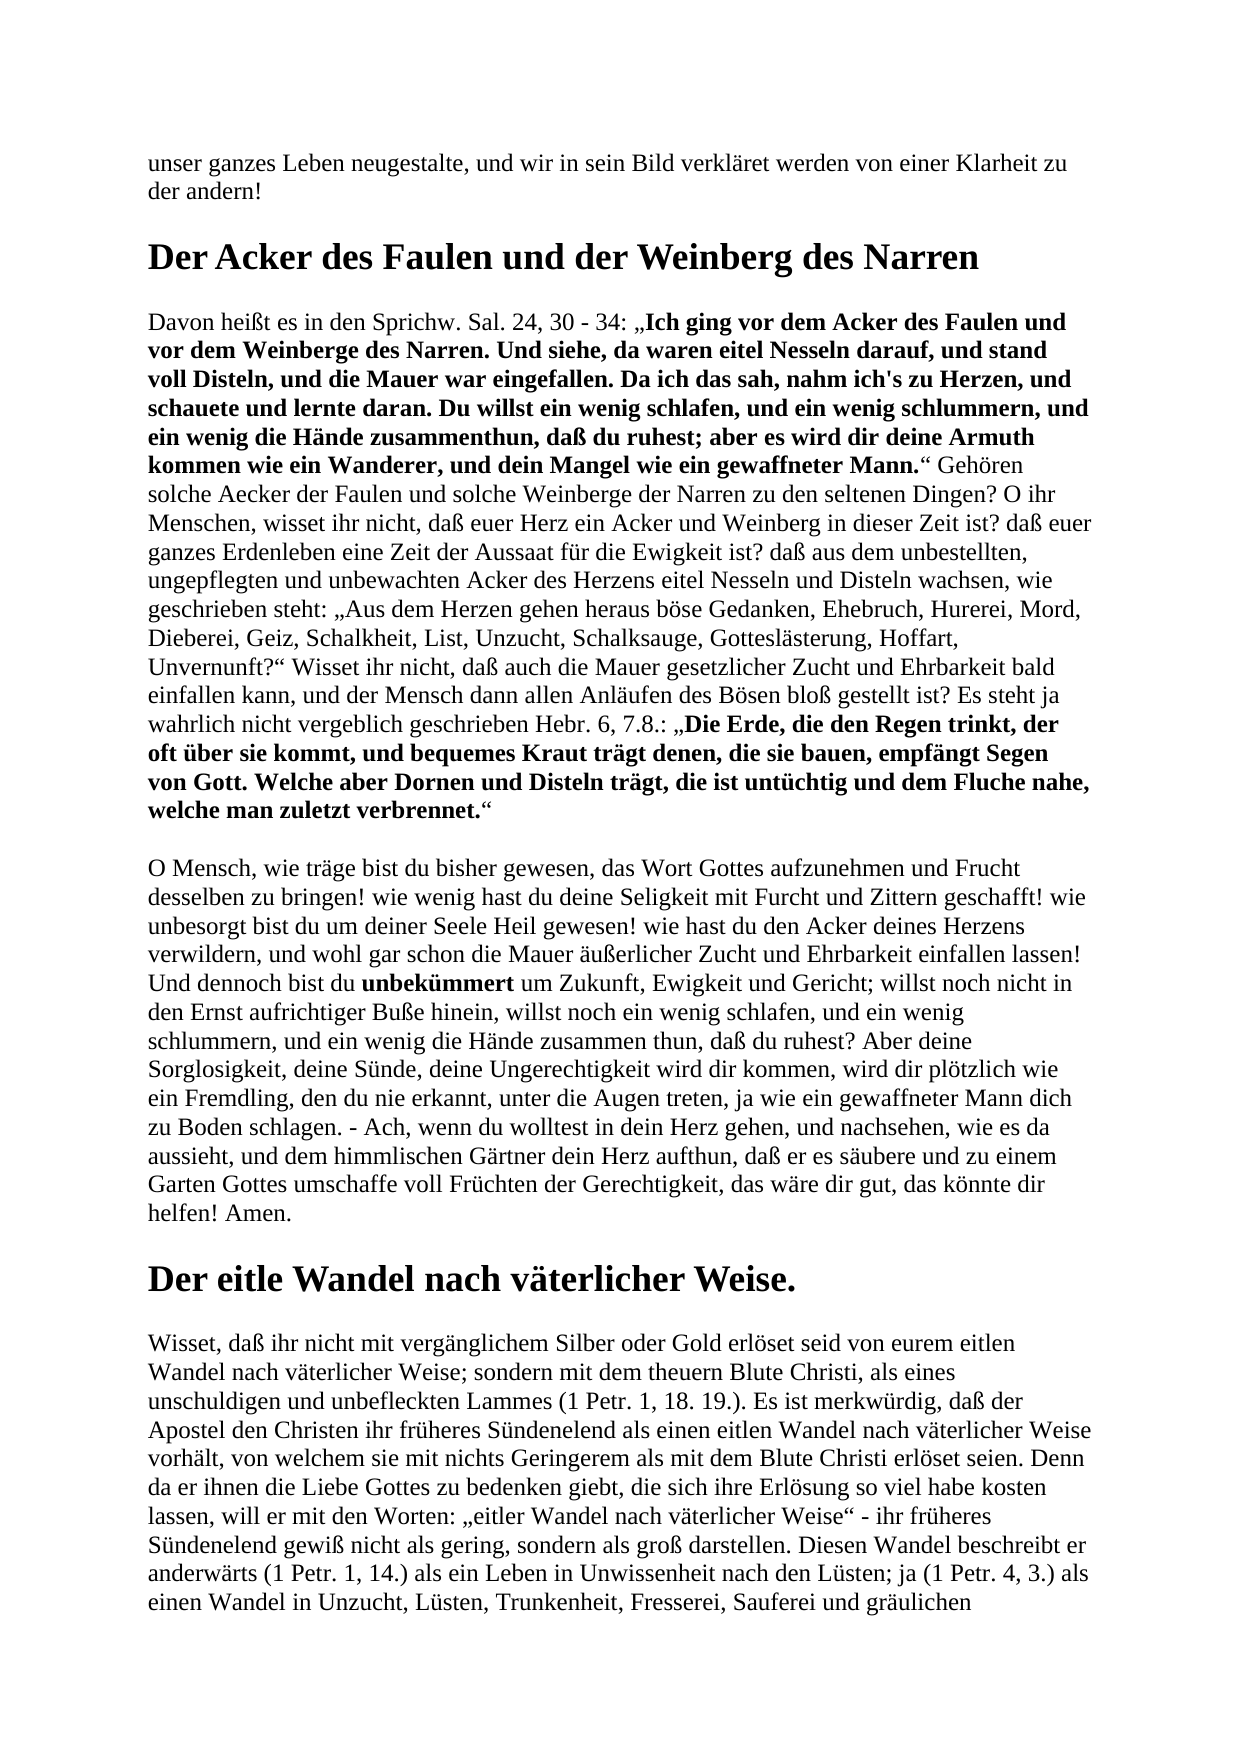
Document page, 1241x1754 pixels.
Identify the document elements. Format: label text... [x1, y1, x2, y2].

text O Mensch, wie träge bist du bisher gewesen, das Wort Gottes aufzunehmen und Frucht desselben zu bringen! wie wenig hast du deine Seligkeit mit Furcht und Zittern geschafft! wie unbesorgt bist du um deiner Seele Heil gewesen! wie hast du den Acker deines Herzens verwildern, und wohl gar schon die Mauer äußerlicher Zucht und Ehrbarkeit einfallen lassen! Und dennoch bist du unbekümmert um Zukunft, Ewigkeit und Gericht; willst noch nicht in den Ernst aufrichtiger Buße hinein, willst noch ein wenig schlafen, und ein wenig schlummern, und ein wenig die Hände zusammen thun, daß du ruhest? Aber deine Sorglosigkeit, deine Sünde, deine Ungerechtigkeit wird dir kommen, wird dir plötzlich wie ein Fremdling, den du nie erkannt, unter die Augen treten, ja wie ein gewaffneter Mann dich zu Boden schlagen. - Ach, wenn du wolltest in dein Herz gehen, und nachsehen, wie es da aussieht, und dem himmlischen Gärtner dein Herz aufthun, daß er es säubere und zu einem Garten Gottes umschaffe voll Früchten der Gerechtigkeit, das wäre dir gut, das könnte dir helfen! Amen. [148, 853, 1093, 1227]
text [148, 1328, 1093, 1616]
subtitle Der Acker des Faulen und der Weinberg des Narren [148, 234, 1093, 277]
text Davon heißt es in den Sprichw. Sal. 24, 30 - 34: „Ich ging vor dem Acker des Faulen und vor dem Weinberge des Narren. Und siehe, da waren eitel Nesseln darauf, und stand voll Disteln, und die Mauer war eingefallen. Da ich das sah, nahm ich's zu Herzen, und schauete und lernte daran. Du willst ein wenig schlafen, und ein wenig schlummern, und ein wenig die Hände zusammenthun, daß du ruhest; aber es wird dir deine Armuth kommen wie ein Wanderer, und dein Mangel wie ein gewaffneter Mann.“ Gehören solche Aecker der Faulen und solche Weinberge der Narren zu den seltenen Dingen? O ihr Menschen, wisset ihr nicht, daß euer Herz ein Acker und Weinberg in dieser Zeit ist? daß euer ganzes Erdenleben eine Zeit der Aussaat für die Ewigkeit ist? daß aus dem unbestellten, ungepflegten und unbewachten Acker des Herzens eitel Nesseln und Disteln wachsen, wie geschrieben steht: „Aus dem Herzen gehen heraus böse Gedanken, Ehebruch, Hurerei, Mord, Dieberei, Geiz, Schalkheit, List, Unzucht, Schalksauge, Gotteslästerung, Hoffart, Unvernunft?“ Wisset ihr nicht, daß auch die Mauer gesetzlicher Zucht und Ehrbarkeit bald einfallen kann, und der Mensch dann allen Anläufen des Bösen bloß gestellt ist? Es steht ja wahrlich nicht vergeblich geschrieben Hebr. 6, 7.8.: „Die Erde, die den Regen trinkt, der oft über sie kommt, und bequemes Kraut trägt denen, die sie bauen, empfängt Segen von Gott. Welche aber Dornen und Disteln trägt, die ist untüchtig und dem Fluche nahe, welche man zuletzt verbrennet.“ [148, 307, 1093, 824]
subtitle Der eitle Wandel nach väterlicher Weise. [148, 1256, 1093, 1299]
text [148, 148, 1093, 205]
